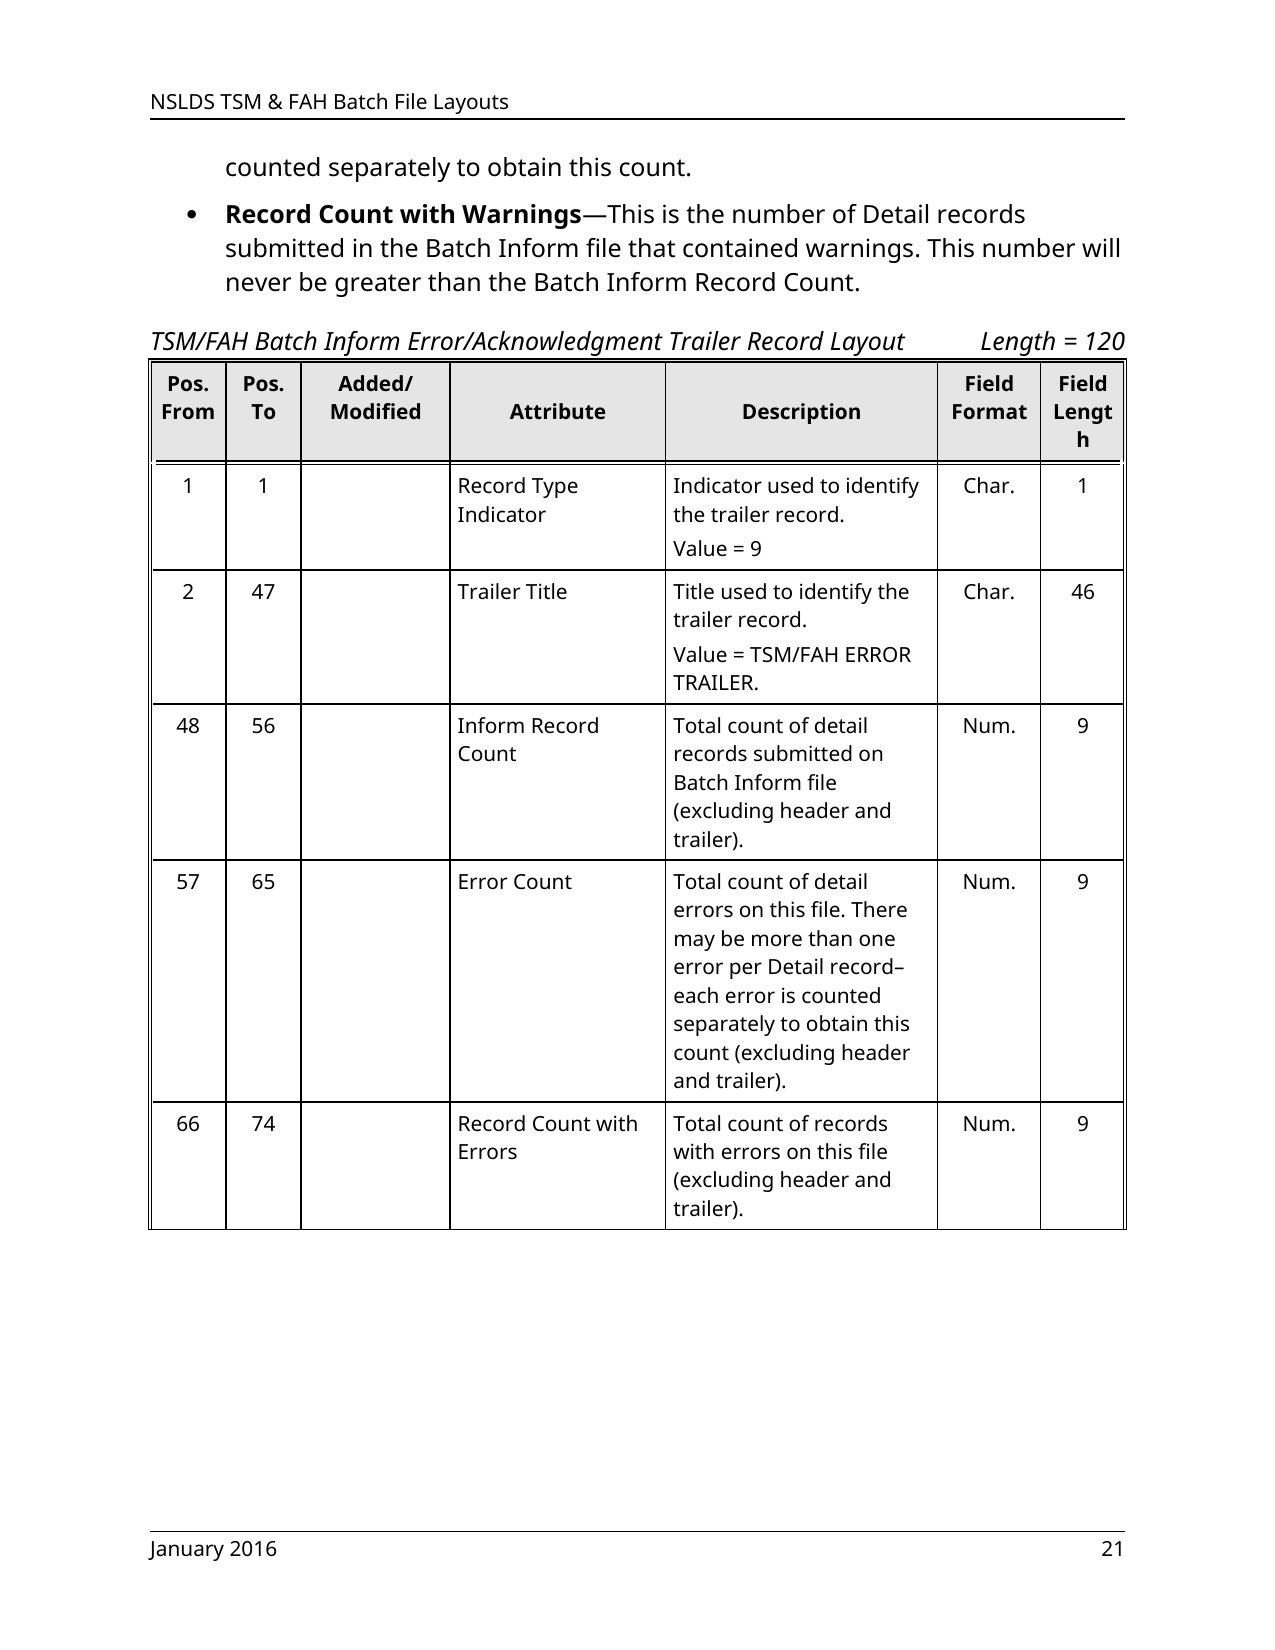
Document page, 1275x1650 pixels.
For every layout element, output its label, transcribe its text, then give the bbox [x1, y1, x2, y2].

table_cell Num. [938, 1103, 1040, 1229]
table_header Pos. From [152, 363, 225, 460]
table_cell [302, 861, 449, 1101]
table_cell Trailer Title [451, 571, 665, 703]
subtitle TSM/FAH Batch Inform Error/Acknowledgment Trailer Record Layout Length = 120 [150, 324, 1125, 358]
table_cell Total count of records with errors on this file (excluding header and trailer). [666, 1103, 937, 1229]
table_cell 46 [1041, 571, 1123, 703]
table_cell Record Count with Errors [451, 1103, 665, 1229]
table_cell [302, 705, 449, 859]
table_cell 48 [152, 704, 225, 859]
table_cell Indicator used to identify the trailer record. Value = 9 [666, 465, 937, 569]
table_cell 1 [150, 460, 225, 569]
list Record Count with Warnings—This is the number of Detail records submitted in the Batch Inform file that contained warnings. This number will never be greater than the Batch Inform Record Count. [187, 197, 1125, 299]
table_header Description [666, 363, 937, 460]
table_cell 1 [227, 465, 300, 569]
table_header Field Format [938, 363, 1040, 460]
table_header Field Length [1041, 363, 1123, 460]
table_cell Title used to identify the trailer record. Value = TSM/FAH ERROR TRAILER. [666, 571, 937, 703]
table_cell 1 [1041, 460, 1125, 569]
table_cell 66 [152, 1102, 225, 1229]
table_cell 9 [1041, 861, 1123, 1101]
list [187, 150, 1125, 184]
table_cell Total count of detail records submitted on Batch Inform file (excluding header and trailer). [666, 705, 937, 859]
table_cell 9 [1041, 1103, 1123, 1229]
table_cell [302, 465, 449, 569]
table_cell Inform Record Count [451, 705, 665, 859]
table_cell Char. [938, 571, 1040, 703]
table_cell [302, 1103, 449, 1229]
table_header Pos. To [227, 363, 300, 460]
table_cell Char. [938, 465, 1040, 569]
table_cell Num. [938, 861, 1040, 1101]
table_cell [302, 571, 449, 703]
table_cell 57 [152, 860, 225, 1101]
table_cell 2 [152, 570, 225, 703]
table_cell 74 [227, 1103, 300, 1229]
table_header Added/ Modified [302, 363, 449, 460]
table_cell Num. [938, 705, 1040, 859]
table_cell 47 [227, 571, 300, 703]
table_cell Total count of detail errors on this file. There may be more than one error per Detail record–each error is counted separately to obtain this count (excluding header and trailer). [666, 861, 937, 1101]
table_cell 56 [227, 705, 300, 859]
table_header Attribute [451, 363, 665, 460]
table_cell 9 [1041, 705, 1123, 859]
table_cell Record Type Indicator [451, 465, 665, 569]
table_cell 65 [227, 861, 300, 1101]
table_cell Error Count [451, 861, 665, 1101]
